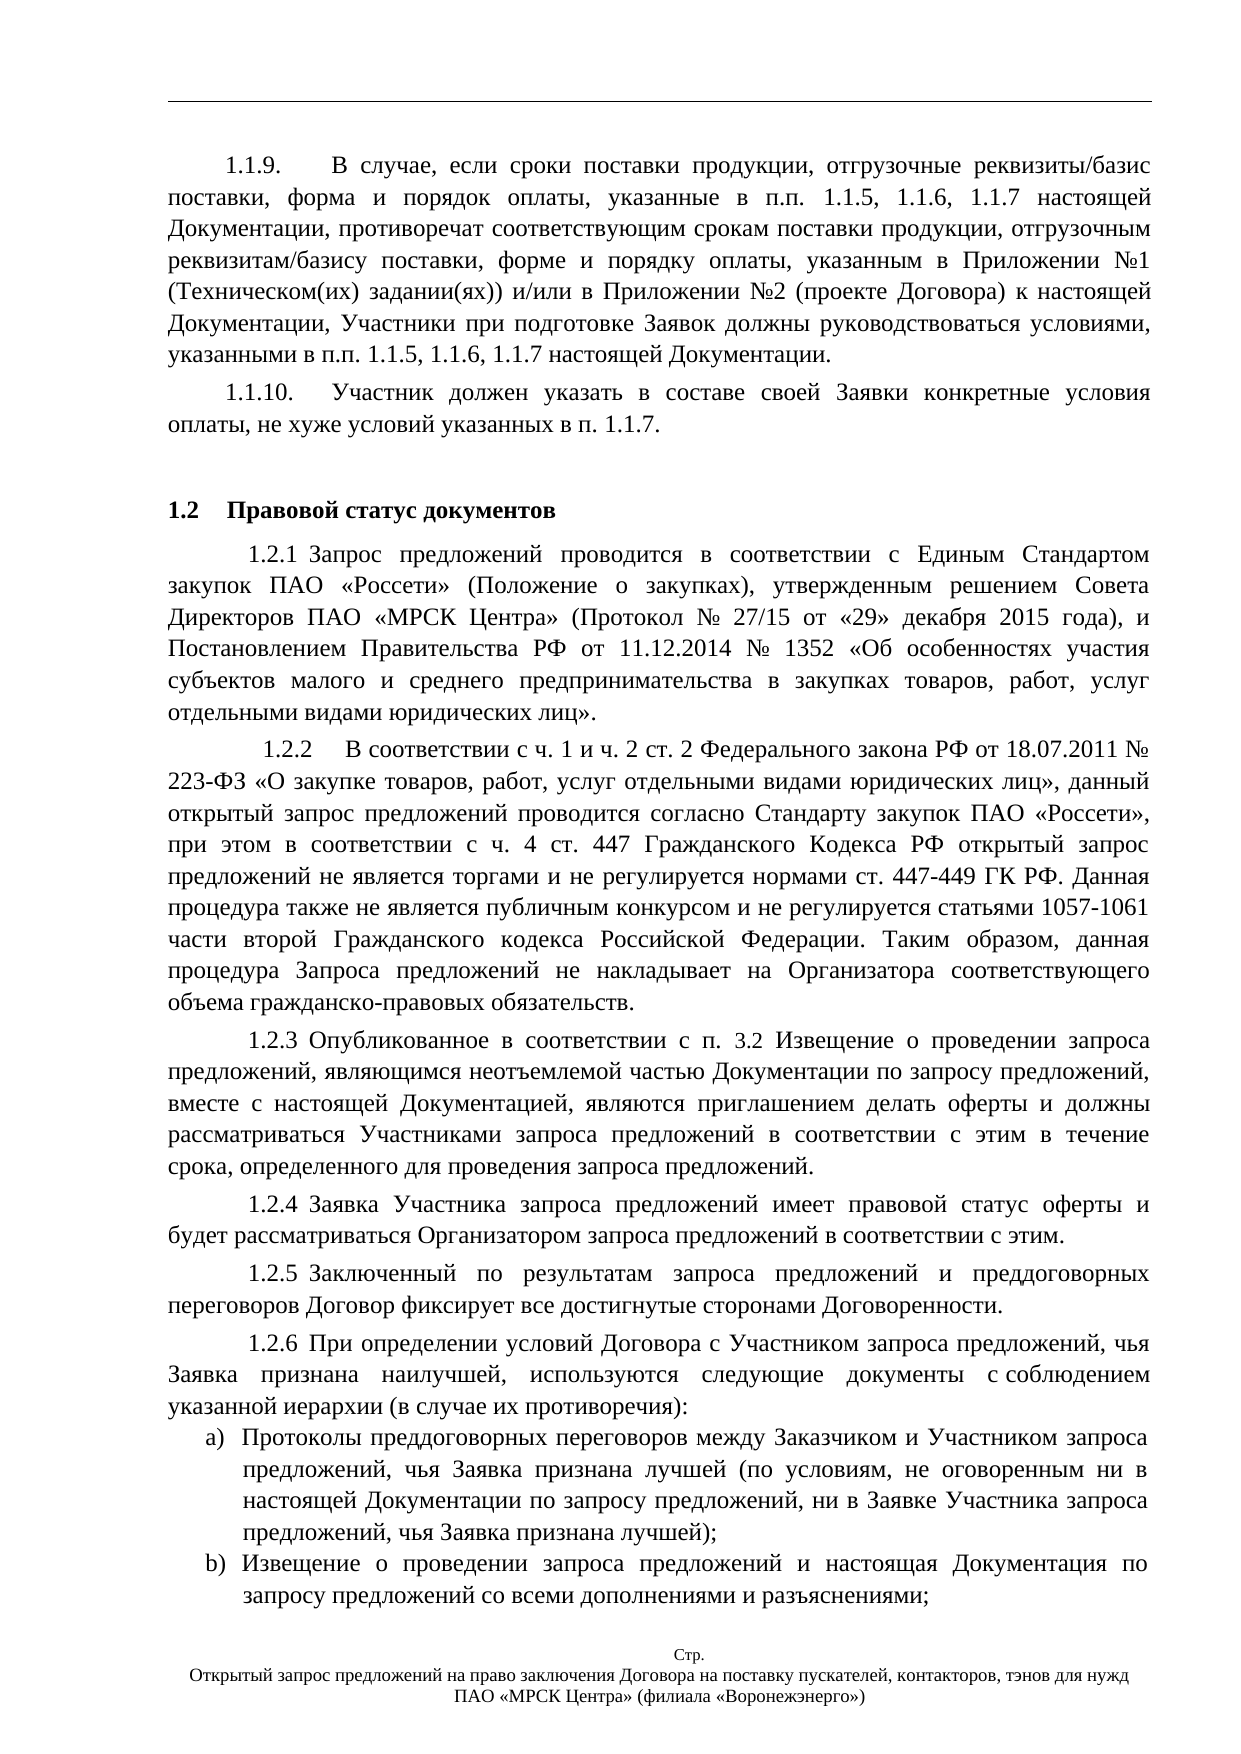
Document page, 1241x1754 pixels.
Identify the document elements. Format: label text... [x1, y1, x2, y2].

subtitle Правовой статус документов [168, 495, 1152, 523]
list При определении условий Договора с Участником запроса предложений, чья Заявка признана наилучшей, используются следующие документы с соблюдением указанной иерархии (в случае их противоречия): [168, 1328, 1150, 1419]
list Участник должен указать в составе своей Заявки конкретные условия оплаты, не хуже условий указанных в п. 1.1.7. [168, 377, 1152, 437]
list Протоколы преддоговорных переговоров между Заказчиком и Участником запроса предложений, чья Заявка признана лучшей (по условиям, не оговоренным ни в настоящей Документации по запросу предложений, ни в Заявке Участника запроса предложений, чья Заявка признана лучшей); [205, 1422, 1149, 1546]
list В соответствии с ч. 1 и ч. 2 ст. 2 Федерального закона РФ от 18.07.2011 № 223-ФЗ «О закупке товаров, работ, услуг отдельными видами юридических лиц», данный открытый запрос предложений проводится согласно Стандарту закупок ПАО «Россети», при этом в соответствии с ч. 4 ст. 447 Гражданского Кодекса РФ открытый запрос предложений не является торгами и не регулируется нормами ст. 447-449 ГК РФ. Данная процедура также не является публичным конкурсом и не регулируется статьями 1057-1061 части второй Гражданского кодекса Российской Федерации. Таким образом, данная процедура Запроса предложений не накладывает на Организатора соответствующего объема гражданско-правовых обязательств. [168, 734, 1150, 1016]
list Заключенный по результатам запроса предложений и преддоговорных переговоров Договор фиксирует все достигнутые сторонами Договоренности. [168, 1258, 1150, 1318]
list Заявка Участника запроса предложений имеет правовой статус оферты и будет рассматриваться Организатором запроса предложений в соответствии с этим. [168, 1189, 1150, 1249]
list Опубликованное в соответствии с п. 3.2 Извещение о проведении запроса предложений, являющимся неотъемлемой частью Документации по запросу предложений, вместе с настоящей Документацией, являются приглашением делать оферты и должны рассматриваться Участниками запроса предложений в соответствии с этим в течение срока, определенного для проведения запроса предложений. [168, 1025, 1150, 1180]
list Запрос предложений проводится в соответствии с Единым Стандартом закупок ПАО «Россети» (Положение о закупках), утвержденным решением Совета Директоров ПАО «МРСК Центра» (Протокол № 27/15 от «29» декабря 2015 года), и Постановлением Правительства РФ от 11.12.2014 № 1352 «Об особенностях участия субъектов малого и среднего предпринимательства в закупках товаров, работ, услуг отдельными видами юридических лиц». [168, 539, 1150, 725]
list Извещение о проведении запроса предложений и настоящая Документация по запросу предложений со всеми дополнениями и разъяснениями; [205, 1548, 1148, 1609]
list В случае, если сроки поставки продукции, отгрузочные реквизиты/базис поставки, форма и порядок оплаты, указанные в п.п. 1.1.5, 1.1.6, 1.1.7 настоящей Документации, противоречат соответствующим срокам поставки продукции, отгрузочным реквизитам/базису поставки, форме и порядку оплаты, указанным в Приложении №1 (Техническом(их) задании(ях)) и/или в Приложении №2 (проекте Договора) к настоящей Документации, Участники при подготовке Заявок должны руководствоваться условиями, указанными в п.п. 1.1.5, 1.1.6, 1.1.7 настоящей Документации. [168, 150, 1152, 368]
